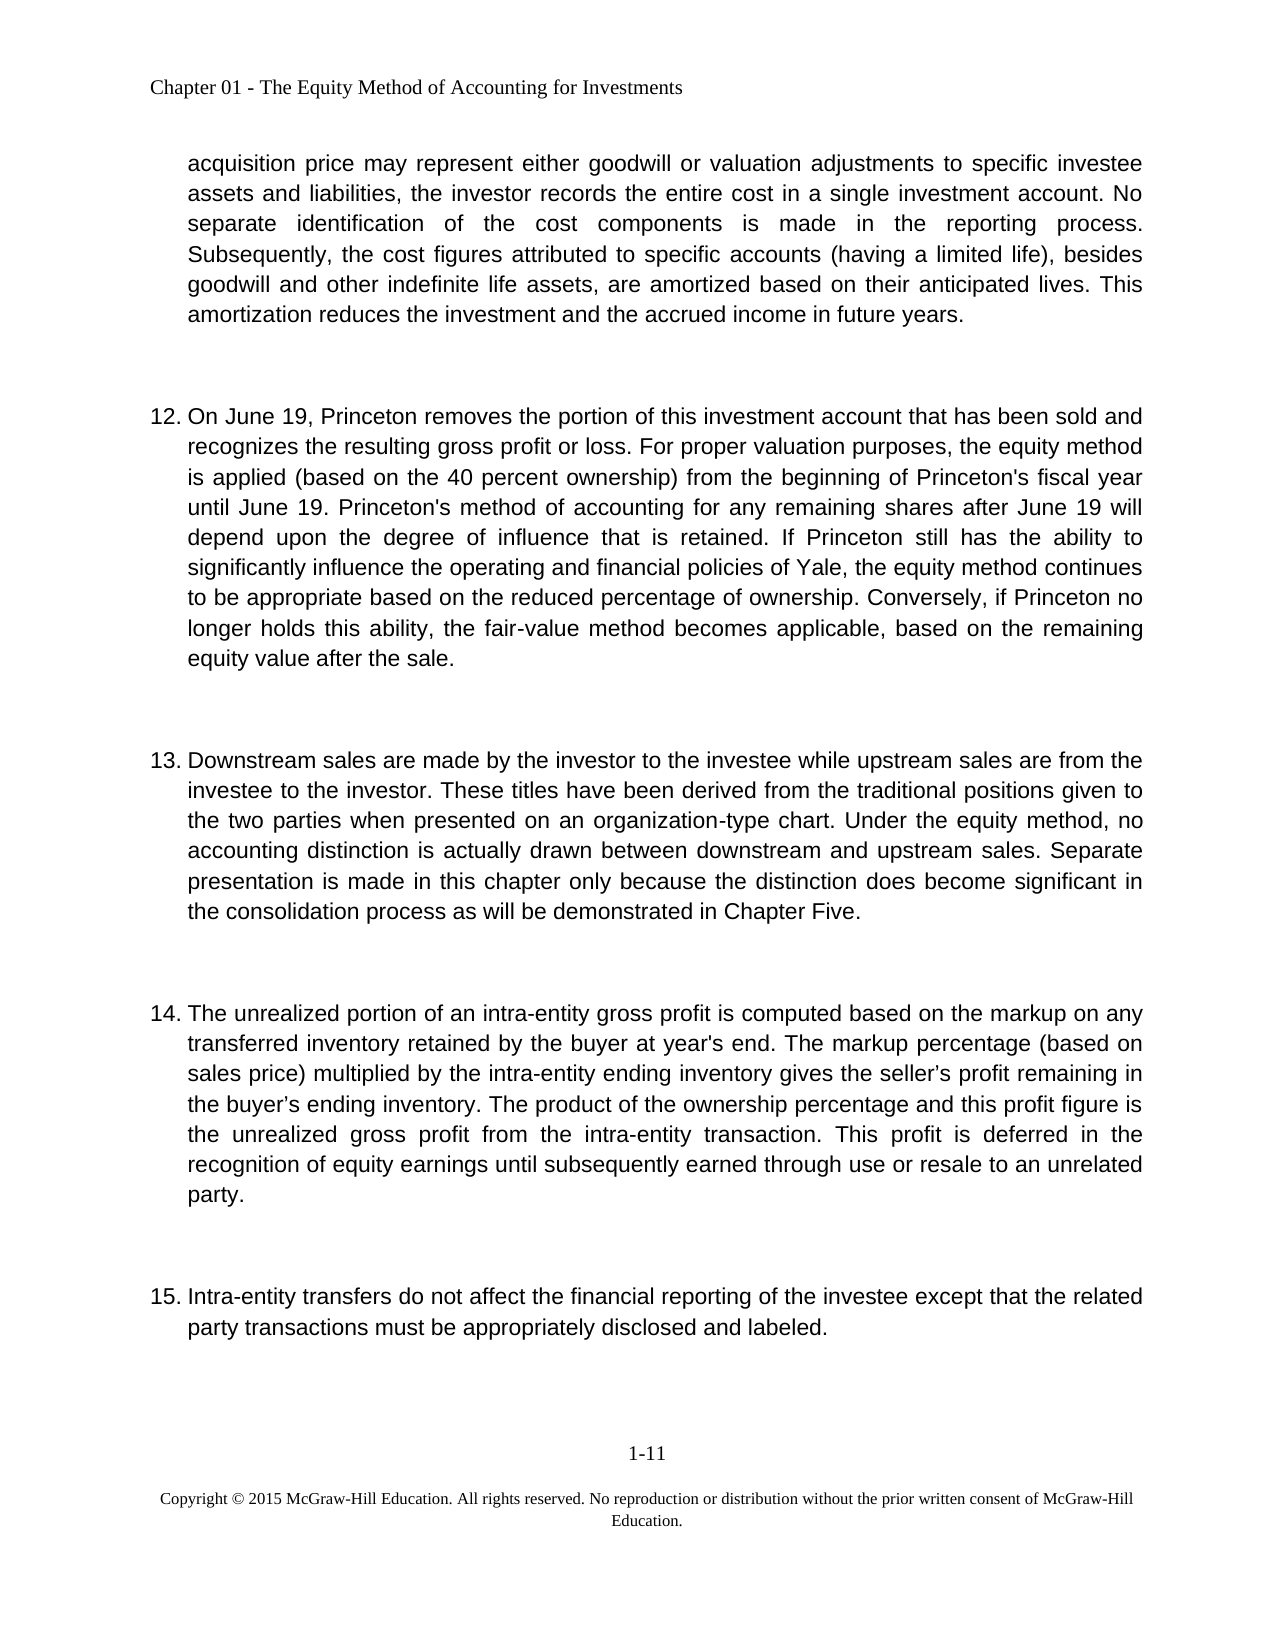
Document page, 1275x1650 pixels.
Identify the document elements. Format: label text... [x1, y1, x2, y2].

text 12. On June 19, Princeton removes the portion of this investment account that has been sold and recognizes the resulting gross profit or loss. For proper valuation purposes, the equity method is applied (based on the 40 percent ownership) from the beginning of Princeton's fiscal year until June 19. Princeton's method of accounting for any remaining shares after June 19 will depend upon the degree of influence that is retained. If Princeton still has the ability to significantly influence the operating and financial policies of Yale, the equity method continues to be appropriate based on the reduced percentage of ownership. Conversely, if Princeton no longer holds this ability, the fair-value method becomes applicable, based on the remaining equity value after the sale. [150, 403, 1144, 671]
text 15. Intra-entity transfers do not affect the financial reporting of the investee except that the related party transactions must be appropriately disclosed and labeled. [150, 1283, 1144, 1340]
text 13. Downstream sales are made by the investor to the investee while upstream sales are from the investee to the investor. These titles have been derived from the traditional positions given to the two parties when presented on an organization-type chart. Under the equity method, no accounting distinction is actually drawn between downstream and upstream sales. Separate presentation is made in this chapter only because the distinction does become significant in the consolidation process as will be demonstrated in Chapter Five. [150, 747, 1144, 924]
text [150, 150, 1144, 327]
text 14. The unrealized portion of an intra-entity gross profit is computed based on the markup on any transferred inventory retained by the buyer at year's end. The markup percentage (based on sales price) multiplied by the intra-entity ending inventory gives the seller’s profit remaining in the buyer’s ending inventory. The product of the ownership percentage and this profit figure is the unrealized gross profit from the intra-entity transaction. This profit is deferred in the recognition of equity earnings until subsequently earned through use or resale to an unrelated party. [150, 1000, 1144, 1208]
